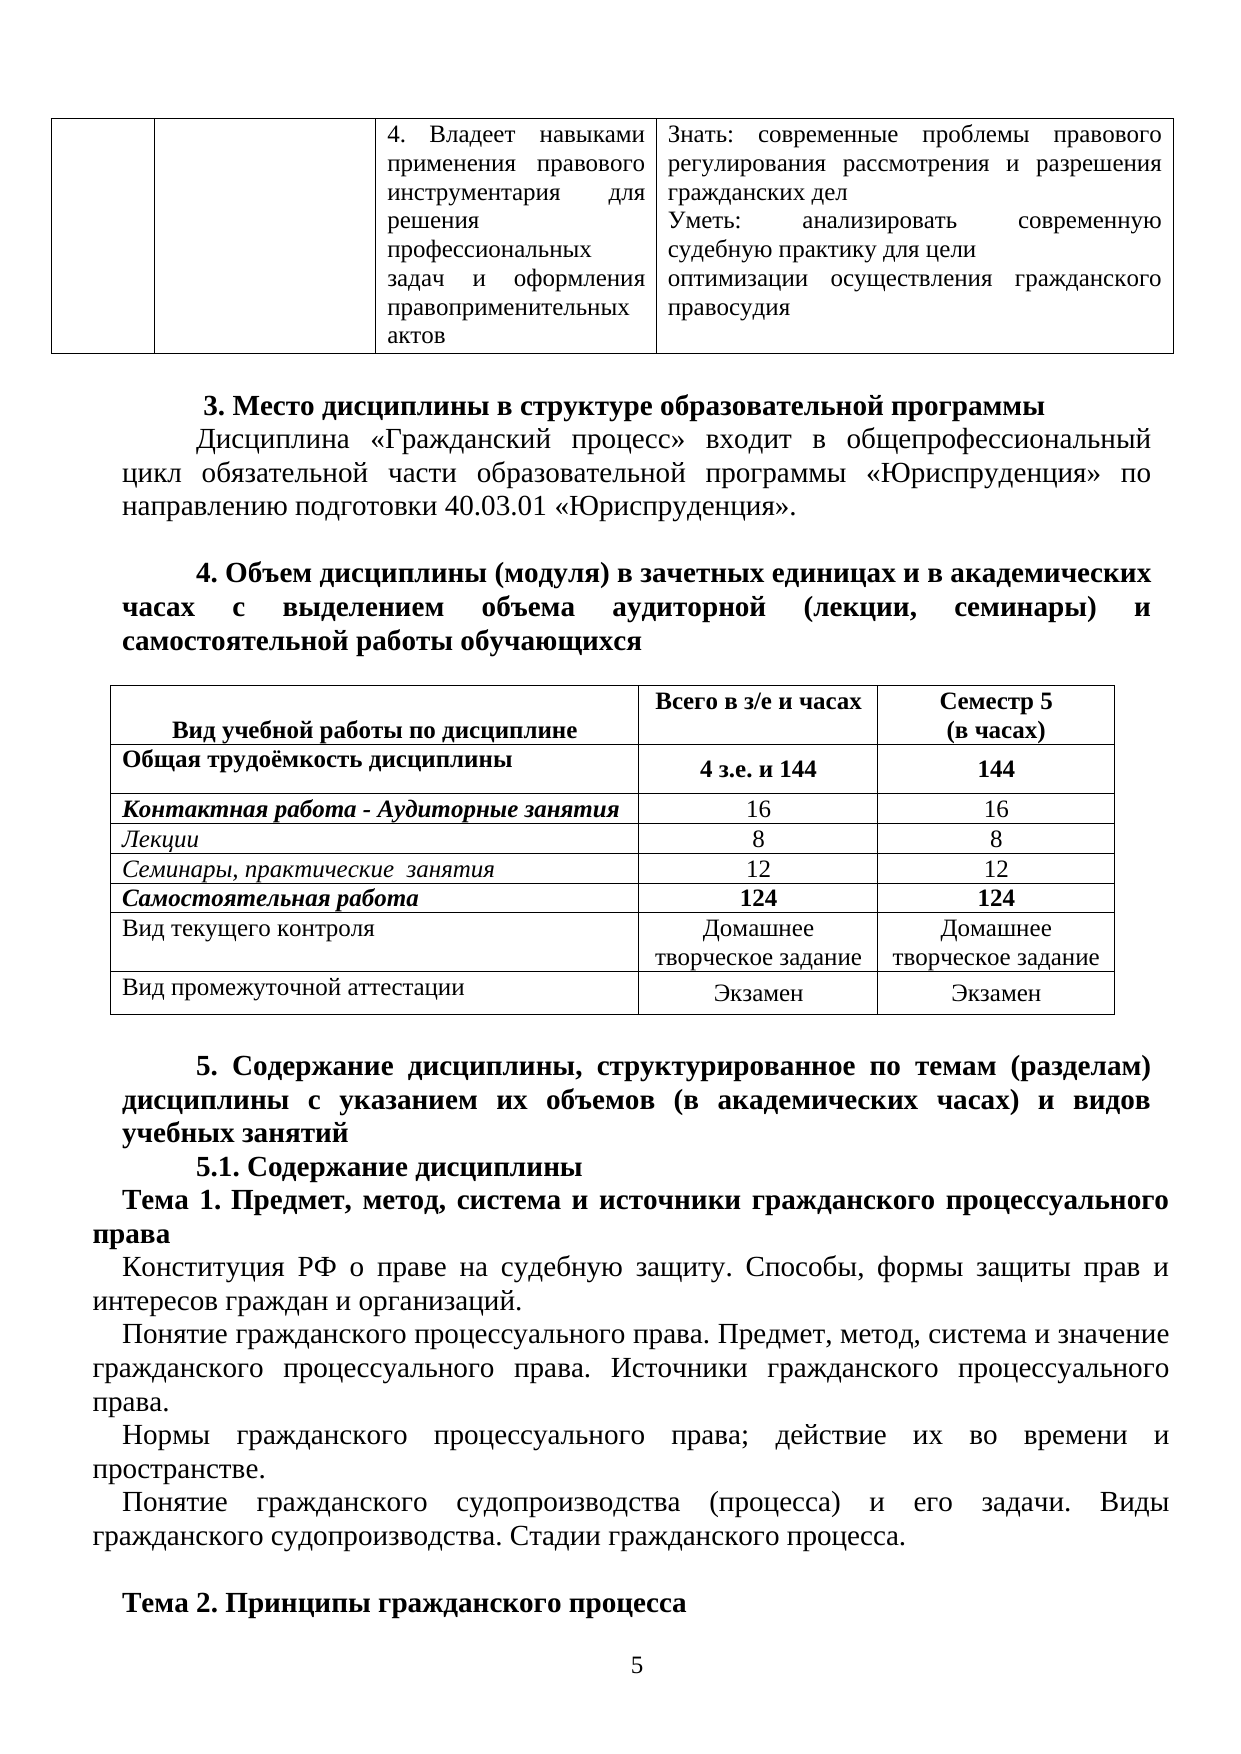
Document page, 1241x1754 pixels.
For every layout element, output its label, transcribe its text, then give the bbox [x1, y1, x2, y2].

table_cell 144 [878, 745, 1114, 793]
table_cell Общая трудоёмкость дисциплины [111, 745, 638, 793]
text 5.1. Содержание дисциплины [122, 1149, 1152, 1182]
subtitle 5. Содержание дисциплины, структурированное по темам (разделам) дисциплины с указанием их объемов (в академических часах) и видов учебных занятий [122, 1048, 1152, 1149]
table_cell Домашнее творческое задание [639, 913, 877, 971]
table_cell Лекции [111, 824, 638, 853]
table_cell Самостоятельная работа [111, 884, 638, 912]
subtitle 3. Место дисциплины в структуре образовательной программы [122, 388, 1152, 421]
table_cell Вид текущего контроля [111, 913, 638, 971]
table_cell 8 [639, 824, 877, 853]
table_header Вид учебной работы по дисциплине [111, 686, 638, 743]
table_cell Экзамен [878, 972, 1114, 1014]
text Нормы гражданского процессуального права; действие их во времени и пространстве. [92, 1417, 1171, 1484]
table_cell 124 [639, 884, 877, 912]
text Конституция РФ о праве на судебную защиту. Способы, формы защиты прав и интересов граждан и организаций. [92, 1249, 1171, 1317]
table_cell 16 [639, 794, 877, 823]
table_cell Знать: современные проблемы правового регулирования рассмотрения и разрешения гражданских дел Уметь: анализировать современную судебную практику для цели оптимизации осуществления гражданского правосудия [657, 119, 1173, 353]
table_cell 124 [878, 884, 1114, 912]
text Тема 2. Принципы гражданского процесса [92, 1585, 1171, 1618]
text Тема 1. Предмет, метод, система и источники гражданского процессуального права [92, 1182, 1171, 1249]
table_cell 16 [878, 794, 1114, 823]
table_header Всего в з/е и часах [639, 686, 877, 743]
table_cell Контактная работа - Аудиторные занятия [111, 794, 638, 823]
text Понятие гражданского судопроизводства (процесса) и его задачи. Виды гражданского судопроизводства. Стадии гражданского процесса. [92, 1484, 1171, 1551]
table_cell Домашнее творческое задание [878, 913, 1114, 971]
table_cell Семинары, практические занятия [111, 854, 638, 882]
table_cell Вид промежуточной аттестации [111, 972, 638, 1014]
table_cell 12 [639, 854, 877, 882]
table_cell 8 [878, 824, 1114, 853]
table_cell Экзамен [639, 972, 877, 1014]
table_cell 12 [878, 854, 1114, 882]
text Дисциплина «Гражданский процесс» входит в общепрофессиональный цикл обязательной части образовательной программы «Юриспруденция» по направлению подготовки 40.03.01 «Юриспруденция». [122, 421, 1152, 522]
table_cell 4 з.е. и 144 [639, 745, 877, 793]
table_header Семестр 5 (в часах) [878, 686, 1114, 743]
text Понятие гражданского процессуального права. Предмет, метод, система и значение гражданского процессуального права. Источники гражданского процессуального права. [92, 1317, 1171, 1417]
table_cell 4. Владеет навыками применения правового инструментария для решения профессиональных задач и оформления правоприменительных актов [376, 119, 656, 353]
subtitle 4. Объем дисциплины (модуля) в зачетных единицах и в академических часах с выделением объема аудиторной (лекции, семинары) и самостоятельной работы обучающихся [122, 556, 1152, 656]
